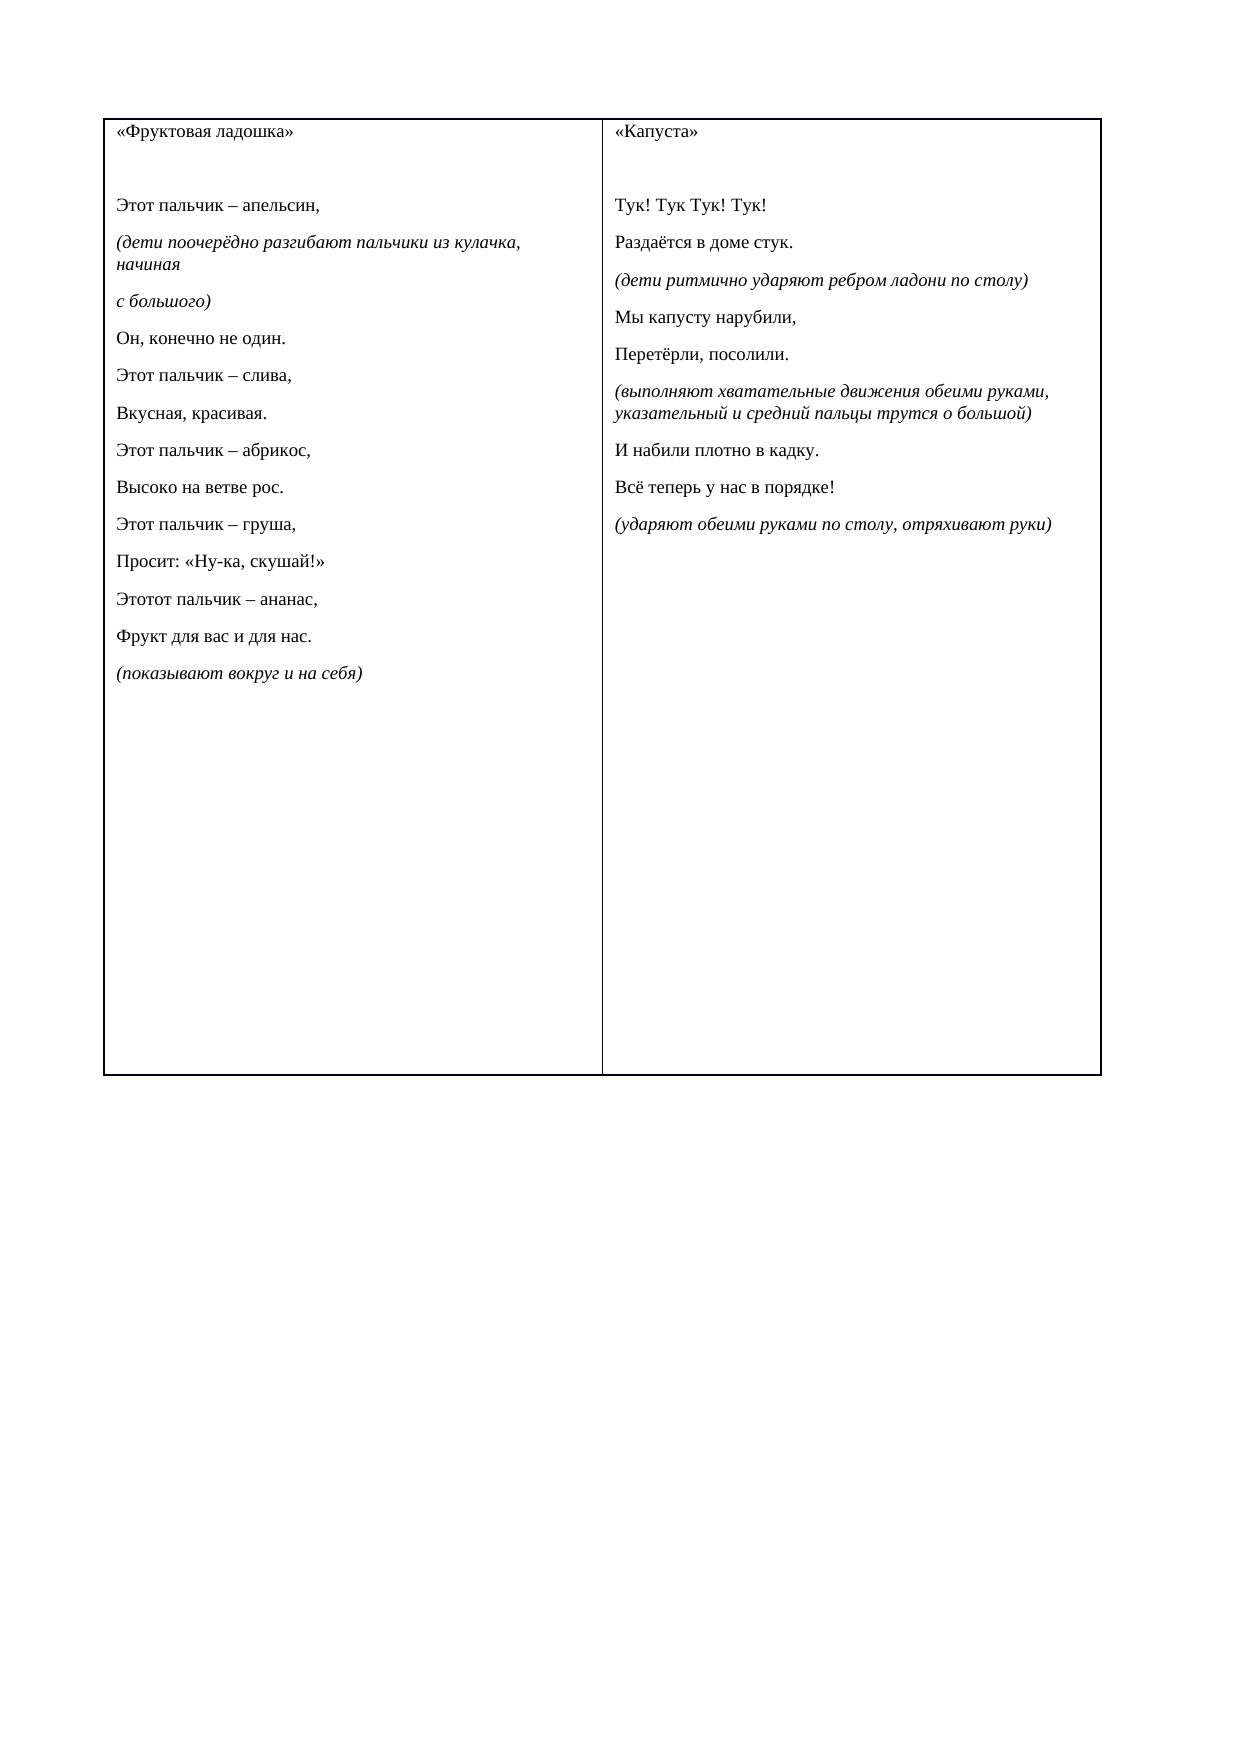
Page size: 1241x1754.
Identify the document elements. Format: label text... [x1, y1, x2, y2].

table_cell «Фруктовая ладошка» Этот пальчик – апельсин, (дети поочерёдно разгибают пальчики из кулачка, начиная с большого) Он, конечно не один. Этот пальчик – слива, Вкусная, красивая. Этот пальчик – абрикос, Высоко на ветве рос. Этот пальчик – груша, Просит: «Ну-ка, скушай!» Этотот пальчик – ананас, Фрукт для вас и для нас. (показывают вокруг и на себя) [105, 120, 602, 1074]
table_cell «Капуста» Тук! Тук Тук! Тук! Раздаётся в доме стук. (дети ритмично ударяют ребром ладони по столу) Мы капусту нарубили, Перетёрли, посолили. (выполняют хватательные движения обеими руками, указательный и средний пальцы трутся о большой) И набили плотно в кадку. Всё теперь у нас в порядке! (ударяют обеими руками по столу, отряхивают руки) [603, 120, 1100, 1074]
